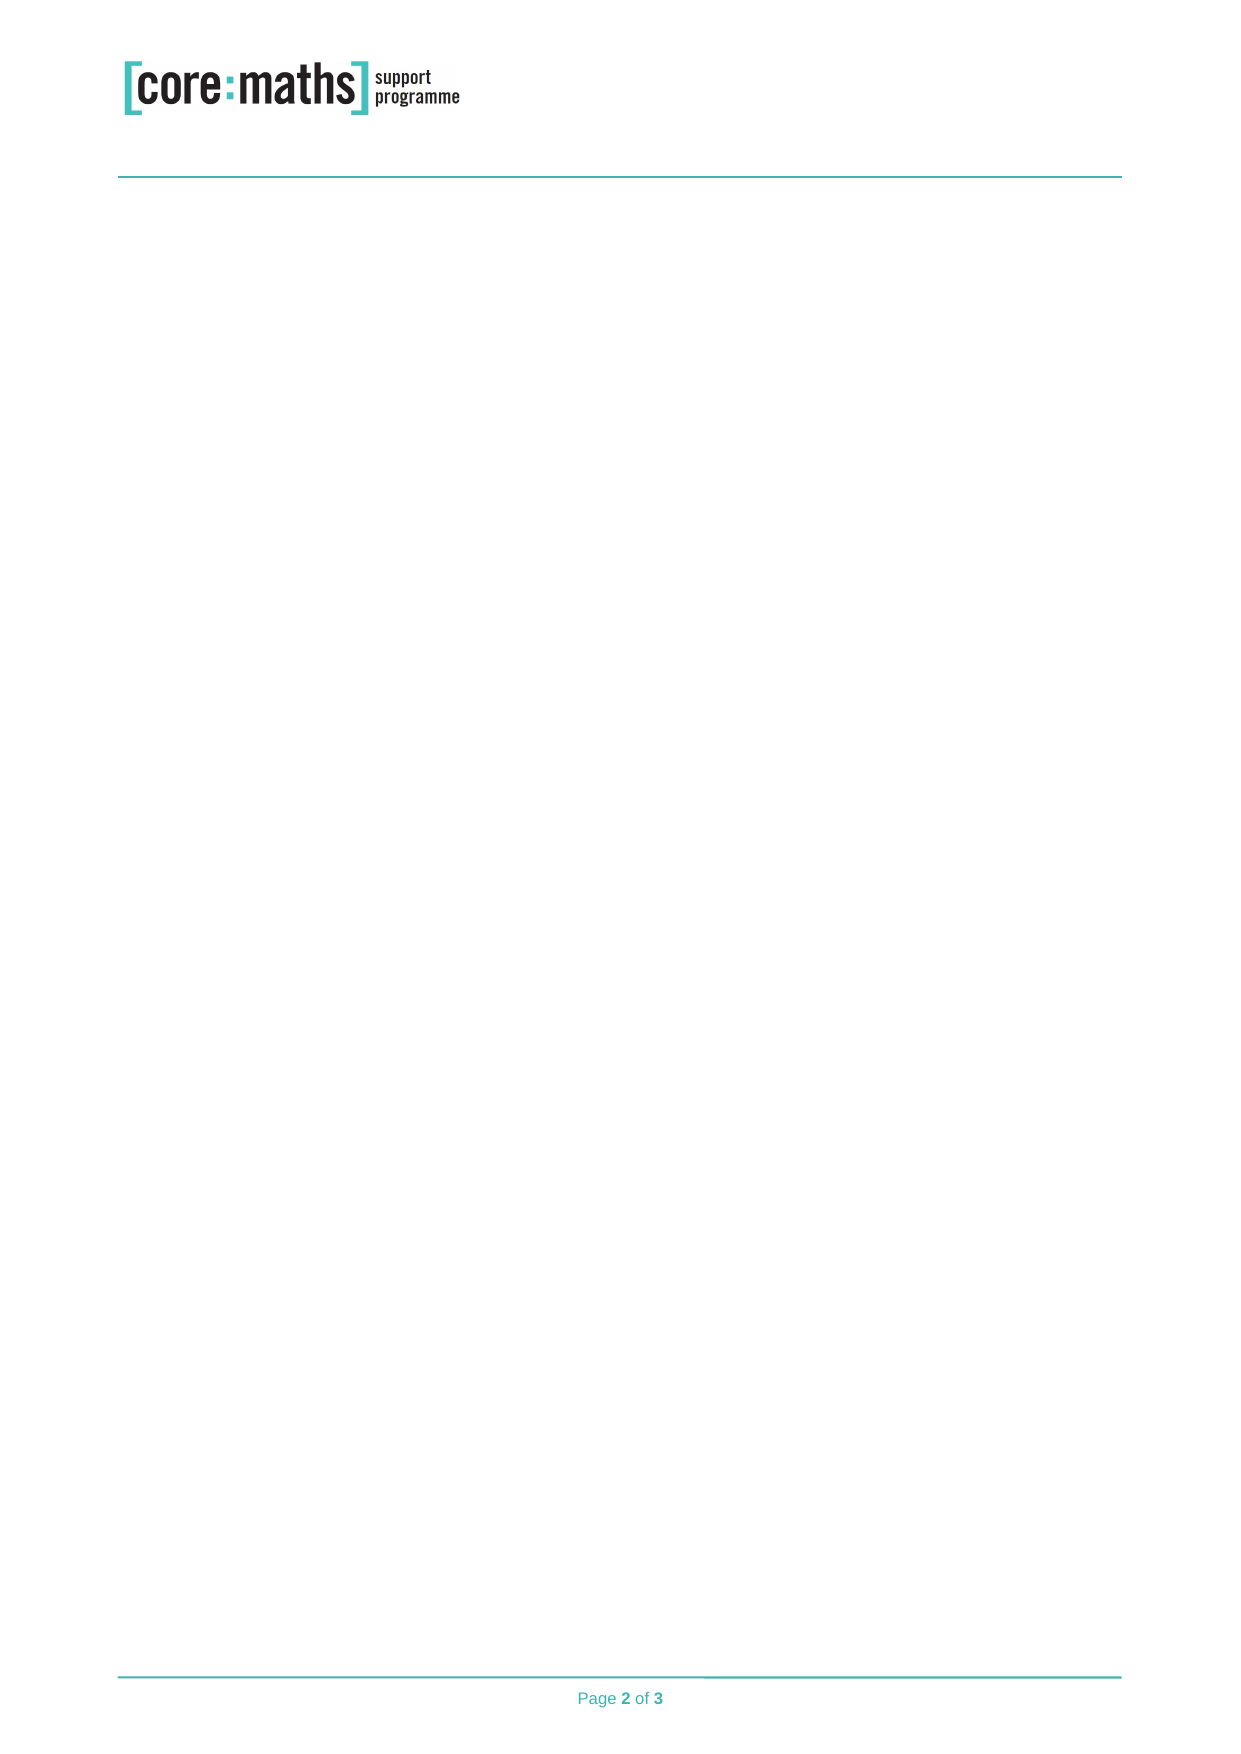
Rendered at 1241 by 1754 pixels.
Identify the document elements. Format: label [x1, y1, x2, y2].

picture [122, 59, 462, 118]
